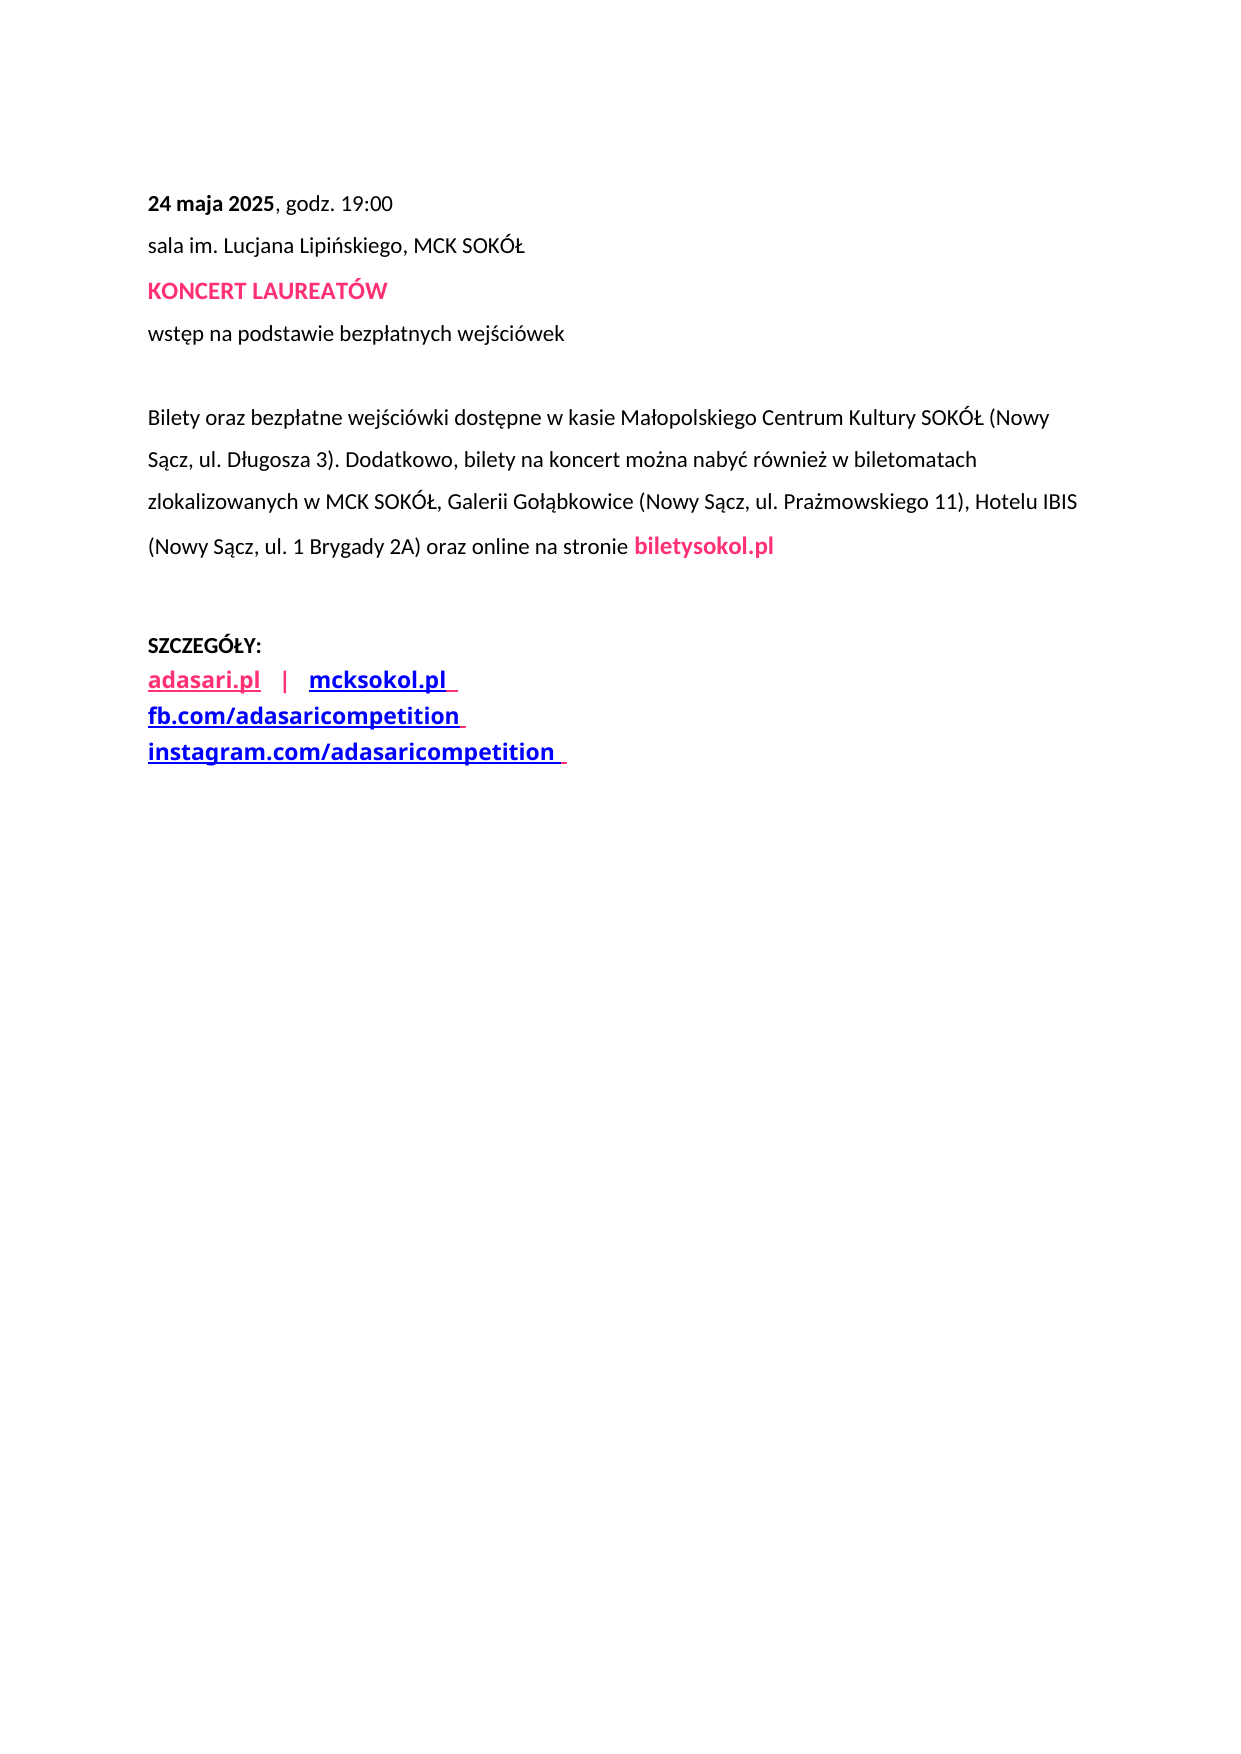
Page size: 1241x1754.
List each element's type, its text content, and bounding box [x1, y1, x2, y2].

text SZCZEGÓŁY: adasari.pl | mcksokol.pl fb.com/adasaricompetition instagram.com/adasaricompetition [148, 631, 1093, 767]
text Bilety oraz bezpłatne wejściówki dostępne w kasie Małopolskiego Centrum Kultury SOKÓŁ (Nowy Sącz, ul. Długosza 3). Dodatkowo, bilety na koncert można nabyć również w biletomatach zlokalizowanych w MCK SOKÓŁ, Galerii Gołąbkowice (Nowy Sącz, ul. Prażmowskiego 11), Hotelu IBIS (Nowy Sącz, ul. 1 Brygady 2A) oraz online na stronie biletysokol.pl [148, 403, 1093, 561]
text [148, 148, 1093, 347]
